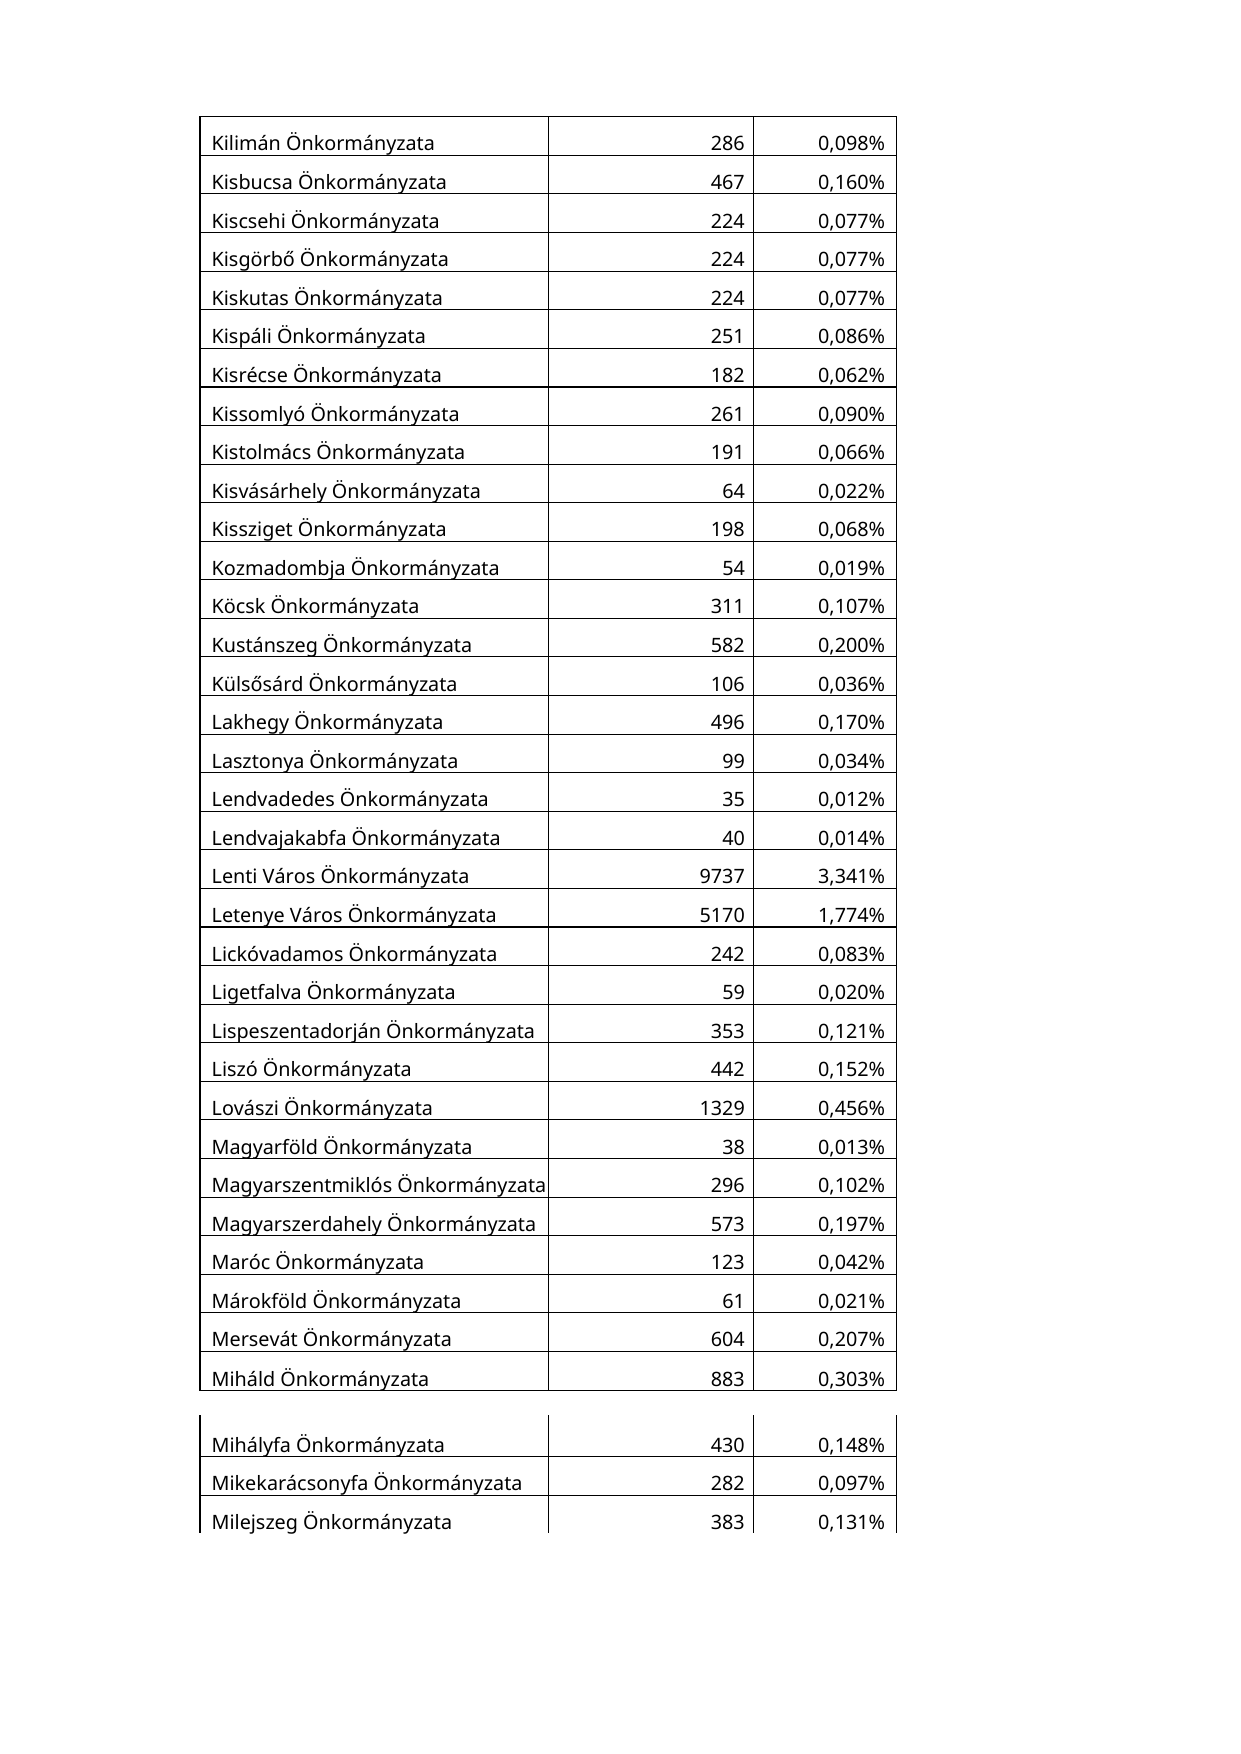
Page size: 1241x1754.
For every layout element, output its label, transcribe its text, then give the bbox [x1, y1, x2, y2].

table_cell 0,131% [754, 1496, 896, 1533]
table_cell 0,077% [754, 194, 896, 232]
table_cell Mersevát Önkormányzata [201, 1313, 548, 1351]
table_cell 296 [549, 1159, 753, 1197]
table_cell Mikekarácsonyfa Önkormányzata [201, 1457, 548, 1494]
table_cell Kilimán Önkormányzata [201, 117, 548, 155]
table_cell 224 [549, 272, 753, 309]
table_cell 0,098% [754, 117, 896, 155]
table_cell 123 [549, 1236, 753, 1274]
table_cell Külsősárd Önkormányzata [201, 657, 548, 695]
table_cell 0,034% [754, 735, 896, 772]
table_cell 242 [549, 928, 753, 965]
table_cell Lispeszentadorján Önkormányzata [201, 1005, 548, 1042]
table_cell Lakhegy Önkormányzata [201, 696, 548, 734]
table_cell 0,022% [754, 465, 896, 502]
table_cell 59 [549, 966, 753, 1003]
table_cell 0,012% [754, 773, 896, 811]
table_cell 0,207% [754, 1313, 896, 1351]
table_cell 224 [549, 233, 753, 271]
table_cell Milejszeg Önkormányzata [201, 1496, 548, 1533]
table_cell 0,170% [754, 696, 896, 734]
table_cell 0,013% [754, 1120, 896, 1158]
table_cell 5170 [549, 889, 753, 926]
table_cell 0,097% [754, 1457, 896, 1494]
table_cell Magyarszerdahely Önkormányzata [201, 1198, 548, 1235]
table_cell 442 [549, 1043, 753, 1081]
table_cell Lendvajakabfa Önkormányzata [201, 812, 548, 849]
table_cell 0,066% [754, 426, 896, 463]
table_cell 0,121% [754, 1005, 896, 1042]
table_cell 0,090% [754, 388, 896, 425]
table_cell 0,303% [754, 1352, 896, 1390]
table_cell 1329 [549, 1082, 753, 1119]
table_cell 224 [549, 194, 753, 232]
table_cell Lendvadedes Önkormányzata [201, 773, 548, 811]
table_cell Kisrécse Önkormányzata [201, 349, 548, 386]
table_cell 0,102% [754, 1159, 896, 1197]
table_cell 0,020% [754, 966, 896, 1003]
table_cell 467 [549, 156, 753, 193]
table_cell Letenye Város Önkormányzata [201, 889, 548, 926]
table_cell 0,200% [754, 619, 896, 656]
table_cell 38 [549, 1120, 753, 1158]
table_cell 383 [549, 1496, 753, 1533]
table_cell Kissziget Önkormányzata [201, 503, 548, 541]
table_cell 0,456% [754, 1082, 896, 1119]
table_cell 0,077% [754, 272, 896, 309]
table_cell Kisvásárhely Önkormányzata [201, 465, 548, 502]
table_cell 191 [549, 426, 753, 463]
table_header 0,148% [754, 1415, 896, 1456]
table_cell 198 [549, 503, 753, 541]
table_cell Magyarföld Önkormányzata [201, 1120, 548, 1158]
table_cell Márokföld Önkormányzata [201, 1275, 548, 1312]
table_cell Lickóvadamos Önkormányzata [201, 928, 548, 965]
table_cell Kisgörbő Önkormányzata [201, 233, 548, 271]
table_cell 35 [549, 773, 753, 811]
table_cell 582 [549, 619, 753, 656]
table_cell Kiscsehi Önkormányzata [201, 194, 548, 232]
table_cell Kustánszeg Önkormányzata [201, 619, 548, 656]
table_cell Liszó Önkormányzata [201, 1043, 548, 1081]
table_cell Kispáli Önkormányzata [201, 310, 548, 348]
table_cell 1,774% [754, 889, 896, 926]
table_cell Kistolmács Önkormányzata [201, 426, 548, 463]
table_cell 0,036% [754, 657, 896, 695]
table_cell Kiskutas Önkormányzata [201, 272, 548, 309]
table_cell Magyarszentmiklós Önkormányzata [201, 1159, 548, 1197]
table_cell 106 [549, 657, 753, 695]
table_cell 182 [549, 349, 753, 386]
table_cell 0,019% [754, 542, 896, 579]
table_cell Lasztonya Önkormányzata [201, 735, 548, 772]
table_cell 64 [549, 465, 753, 502]
table_cell Lovászi Önkormányzata [201, 1082, 548, 1119]
table_cell 0,083% [754, 928, 896, 965]
table_cell 573 [549, 1198, 753, 1235]
table_cell 61 [549, 1275, 753, 1312]
table_cell 0,197% [754, 1198, 896, 1235]
table_cell 0,021% [754, 1275, 896, 1312]
table_cell 286 [549, 117, 753, 155]
table_cell Ligetfalva Önkormányzata [201, 966, 548, 1003]
table_cell 883 [549, 1352, 753, 1390]
table_cell 40 [549, 812, 753, 849]
table_cell Kissomlyó Önkormányzata [201, 388, 548, 425]
table_cell 496 [549, 696, 753, 734]
table_cell 251 [549, 310, 753, 348]
table_cell 282 [549, 1457, 753, 1494]
table_cell Köcsk Önkormányzata [201, 580, 548, 618]
table_cell 0,107% [754, 580, 896, 618]
table_cell 0,160% [754, 156, 896, 193]
table_cell 0,014% [754, 812, 896, 849]
table_cell Kisbucsa Önkormányzata [201, 156, 548, 193]
table_cell 311 [549, 580, 753, 618]
table_cell 99 [549, 735, 753, 772]
table_cell 9737 [549, 850, 753, 888]
table_cell 261 [549, 388, 753, 425]
table_cell 0,062% [754, 349, 896, 386]
table_cell Lenti Város Önkormányzata [201, 850, 548, 888]
table_cell 54 [549, 542, 753, 579]
table_cell 604 [549, 1313, 753, 1351]
table_cell 0,042% [754, 1236, 896, 1274]
table_cell 353 [549, 1005, 753, 1042]
table_cell Maróc Önkormányzata [201, 1236, 548, 1274]
table_cell 0,086% [754, 310, 896, 348]
table_cell 0,068% [754, 503, 896, 541]
table_cell 0,152% [754, 1043, 896, 1081]
table_cell Kozmadombja Önkormányzata [201, 542, 548, 579]
table_cell Miháld Önkormányzata [201, 1352, 548, 1390]
table_cell 0,077% [754, 233, 896, 271]
table_header 430 [549, 1415, 753, 1456]
table_header Mihályfa Önkormányzata [201, 1415, 548, 1456]
table_cell 3,341% [754, 850, 896, 888]
